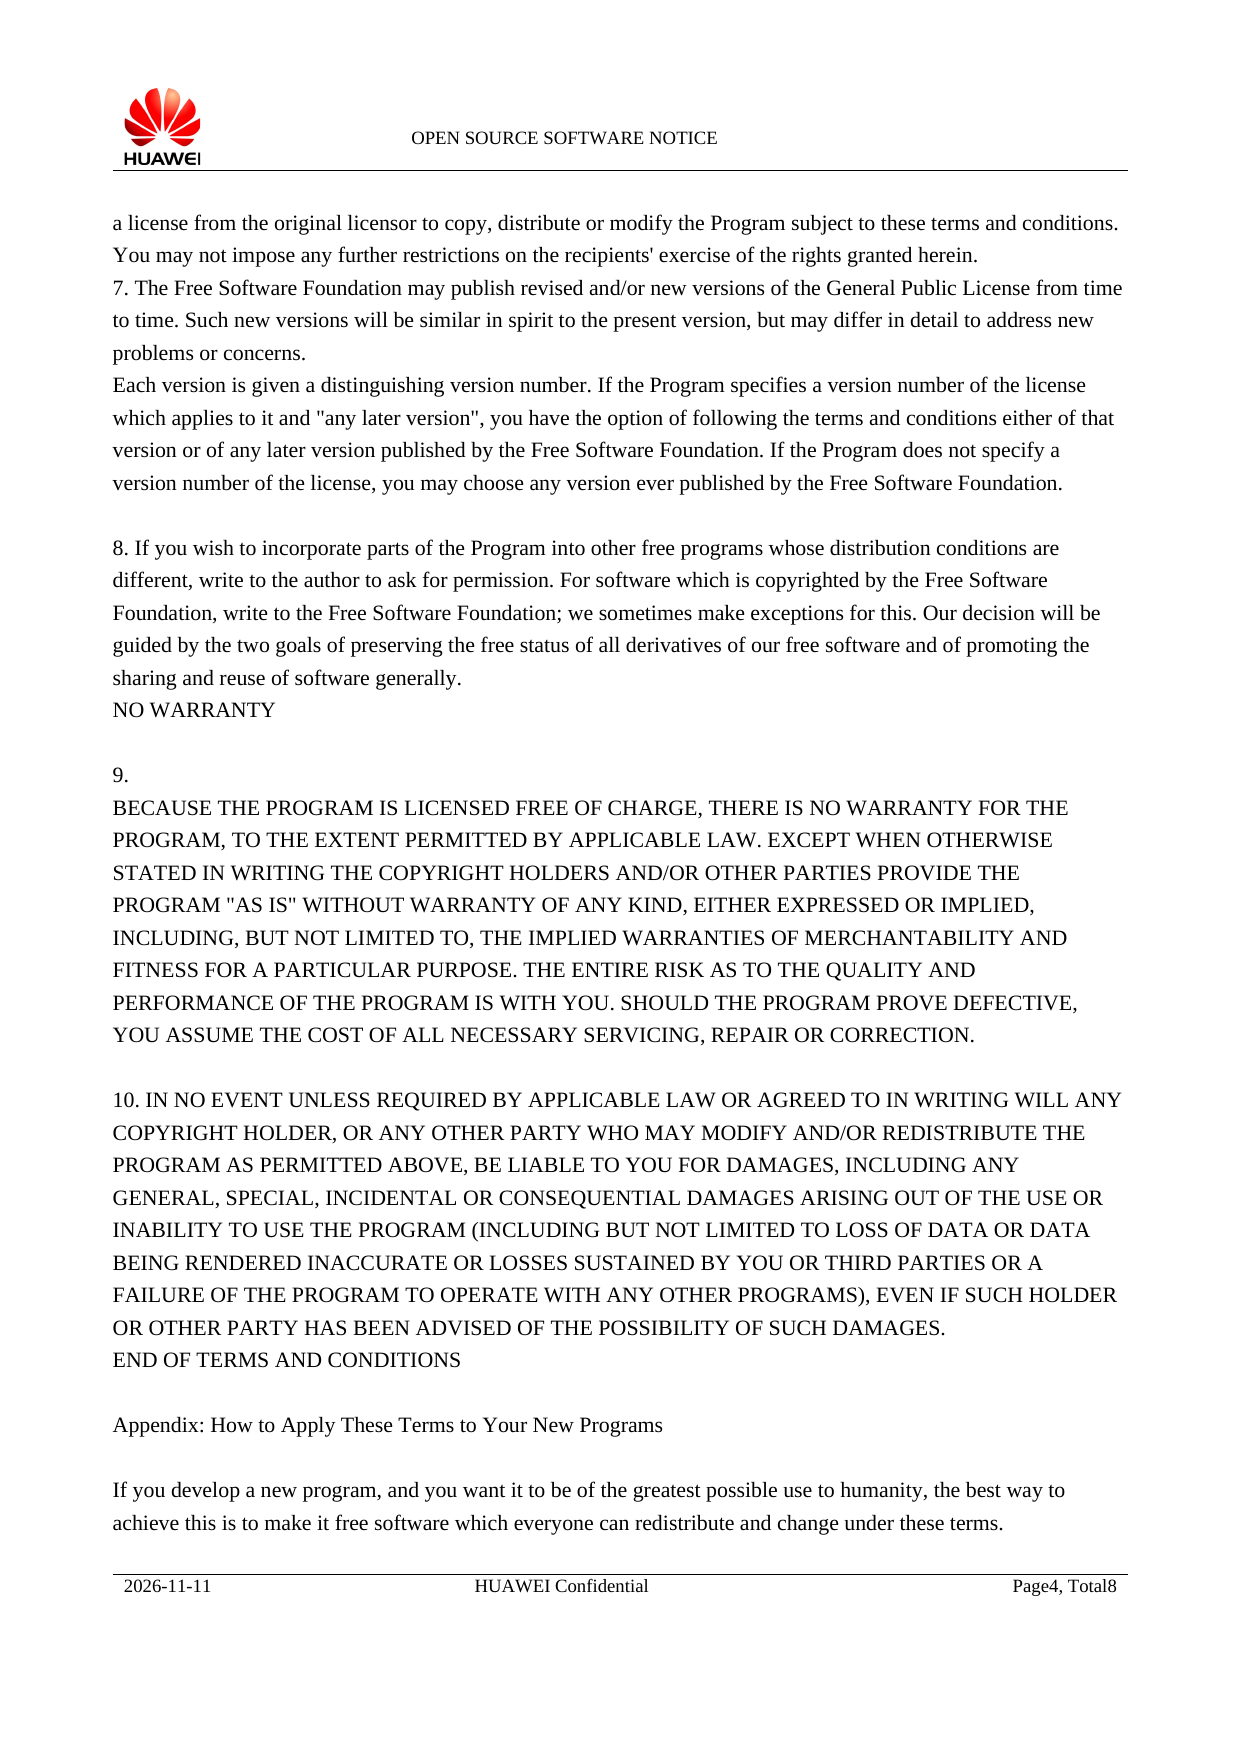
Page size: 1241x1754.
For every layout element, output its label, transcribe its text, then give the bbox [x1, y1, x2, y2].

picture [124, 88, 201, 165]
